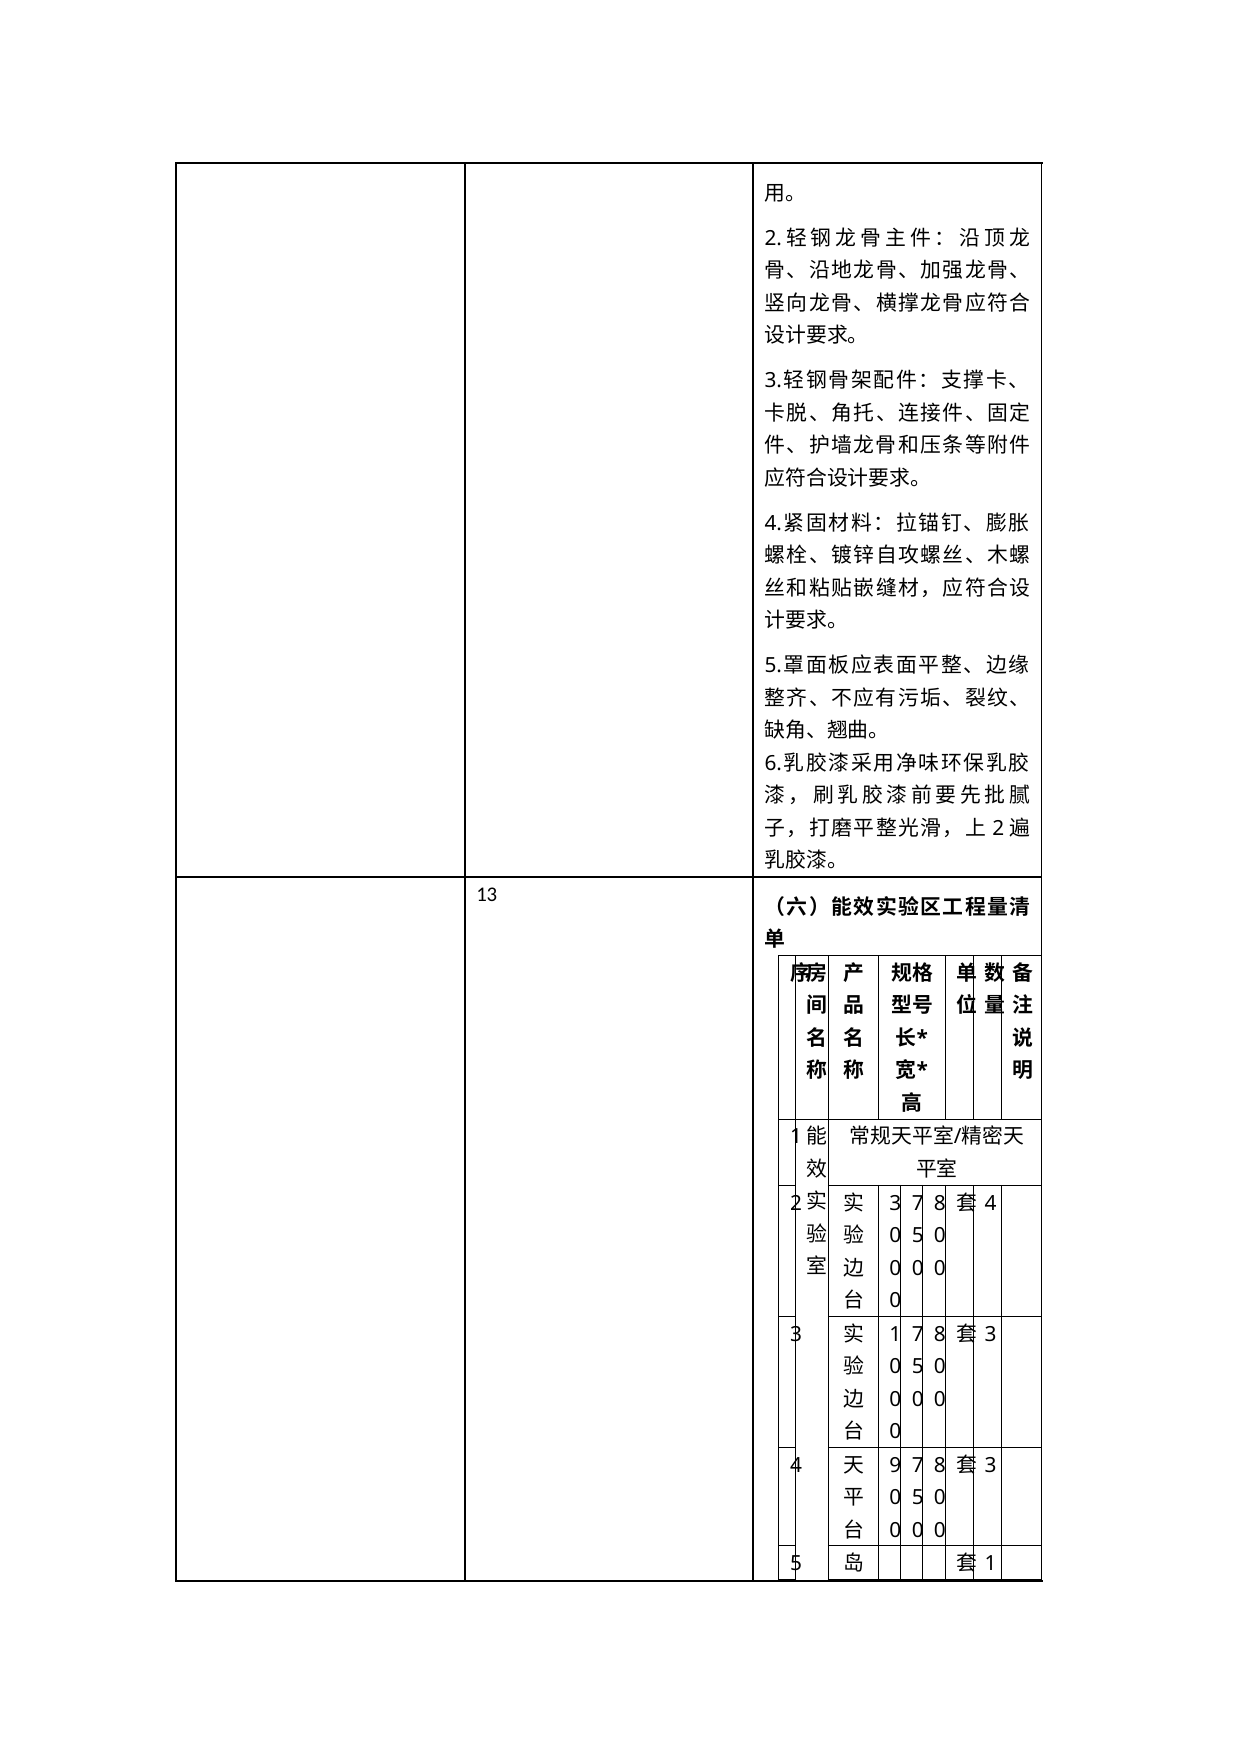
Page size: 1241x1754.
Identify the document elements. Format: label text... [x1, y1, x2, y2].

table_cell 13 [466, 878, 752, 1580]
table_cell [177, 164, 464, 876]
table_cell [754, 164, 1041, 876]
table_cell [177, 878, 464, 1580]
table_cell 12 [466, 164, 752, 876]
table_cell （六）能效实验区工程量清单 [754, 878, 1041, 1580]
